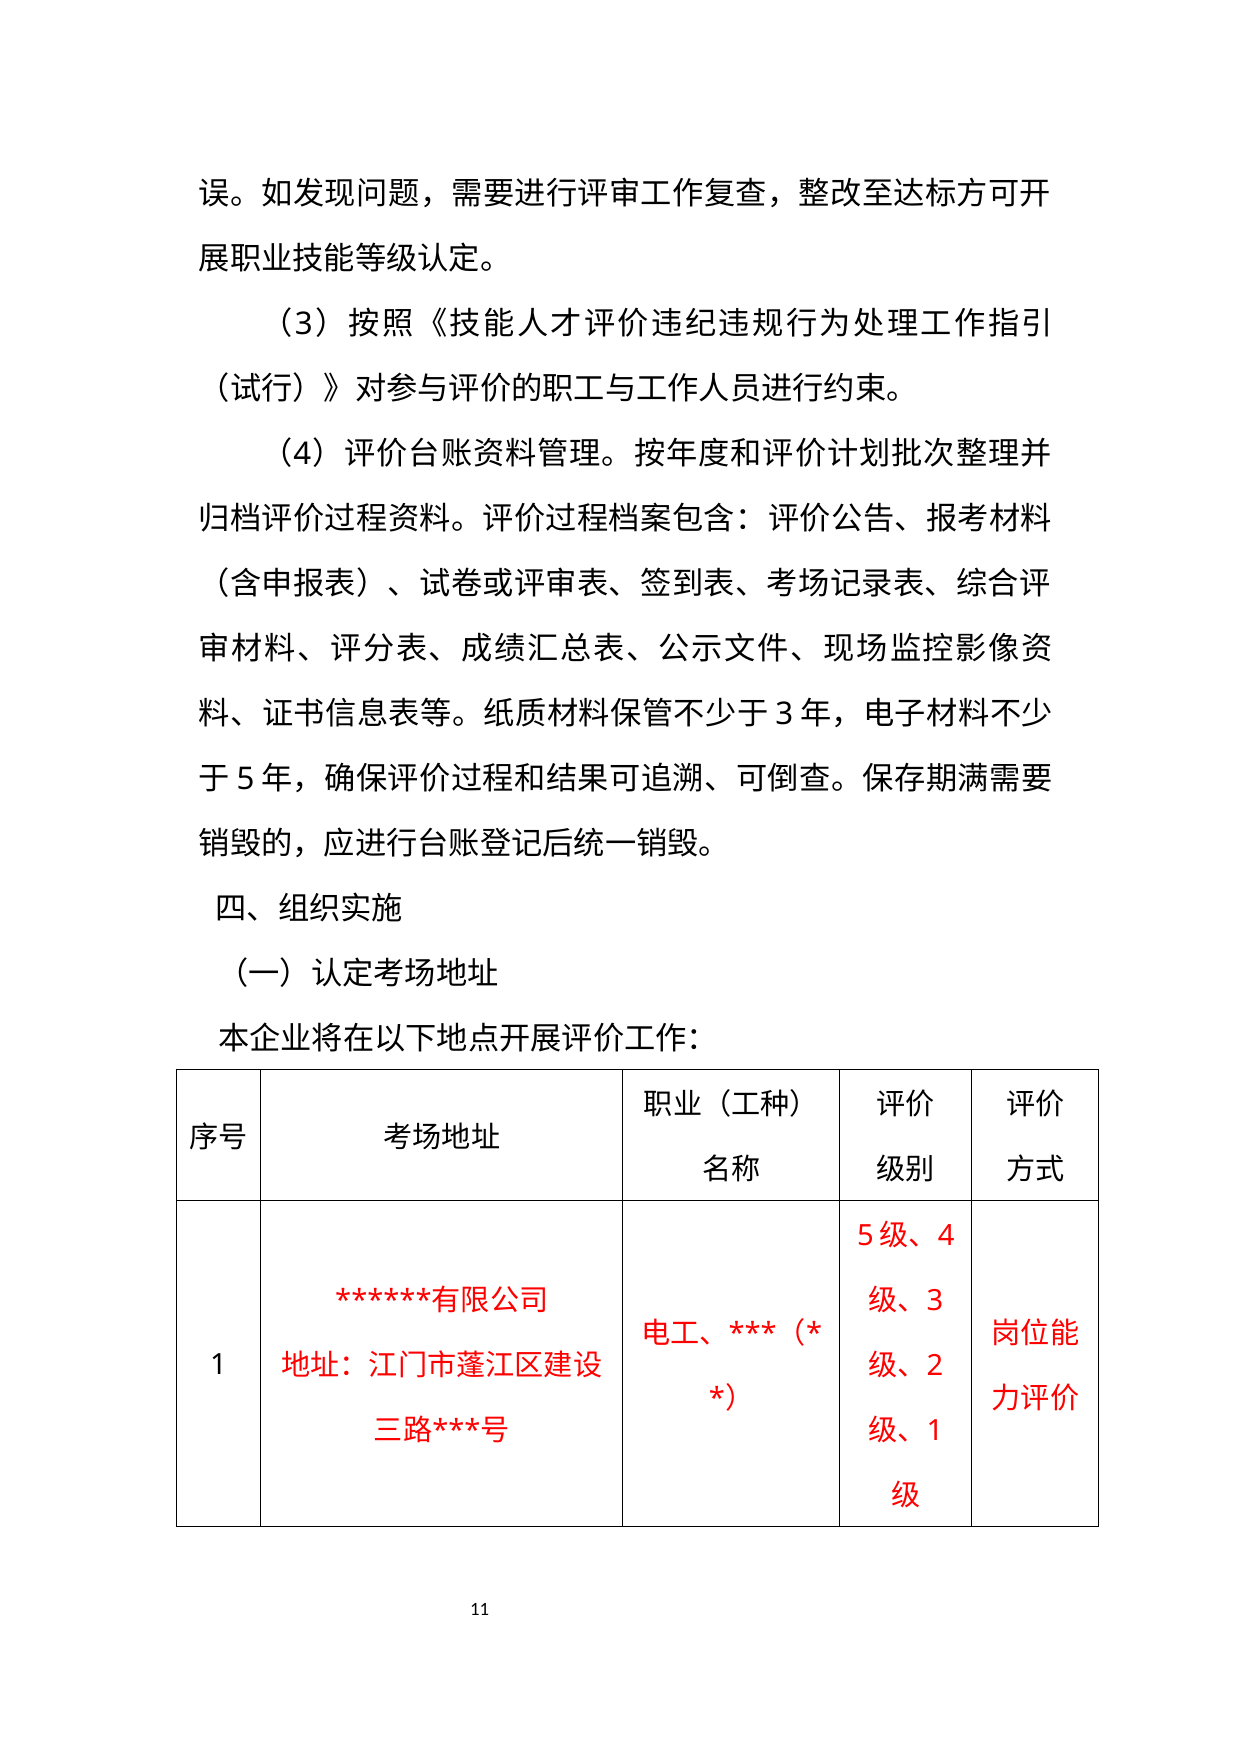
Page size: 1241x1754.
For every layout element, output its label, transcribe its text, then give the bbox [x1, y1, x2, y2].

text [198, 158, 1053, 288]
table_header 评价 方式 [972, 1070, 1098, 1199]
text （3）按照《技能人才评价违纪违规行为处理工作指引（试行）》对参与评价的职工与工作人员进行约束。 [198, 288, 1053, 418]
table_header 序号 [177, 1070, 260, 1199]
table_header 职业（工种） 名称 [623, 1070, 839, 1199]
table_header 考场地址 [261, 1070, 622, 1199]
text 四、组织实施 [187, 873, 1053, 938]
text （4）评价台账资料管理。按年度和评价计划批次整理并归档评价过程资料。评价过程档案包含：评价公告、报考材料（含申报表）、试卷或评审表、签到表、考场记录表、综合评审材料、评分表、成绩汇总表、公示文件、现场监控影像资料、证书信息表等。纸质材料保管不少于3年，电子材料不少于5年，确保评价过程和结果可追溯、可倒查。保存期满需要销毁的，应进行台账登记后统一销毁。 [198, 418, 1053, 873]
table_header 评价 级别 [840, 1070, 971, 1199]
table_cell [261, 1201, 622, 1526]
table_cell 电工、***（**） [623, 1201, 839, 1526]
table_cell 5级、4级、3级、2级、1级 [840, 1201, 971, 1526]
table_cell 1 [177, 1201, 260, 1526]
text 本企业将在以下地点开展评价工作： [187, 1003, 1053, 1068]
text （一）认定考场地址 [187, 938, 1053, 1003]
table_cell 岗位能力评价 [972, 1201, 1098, 1526]
